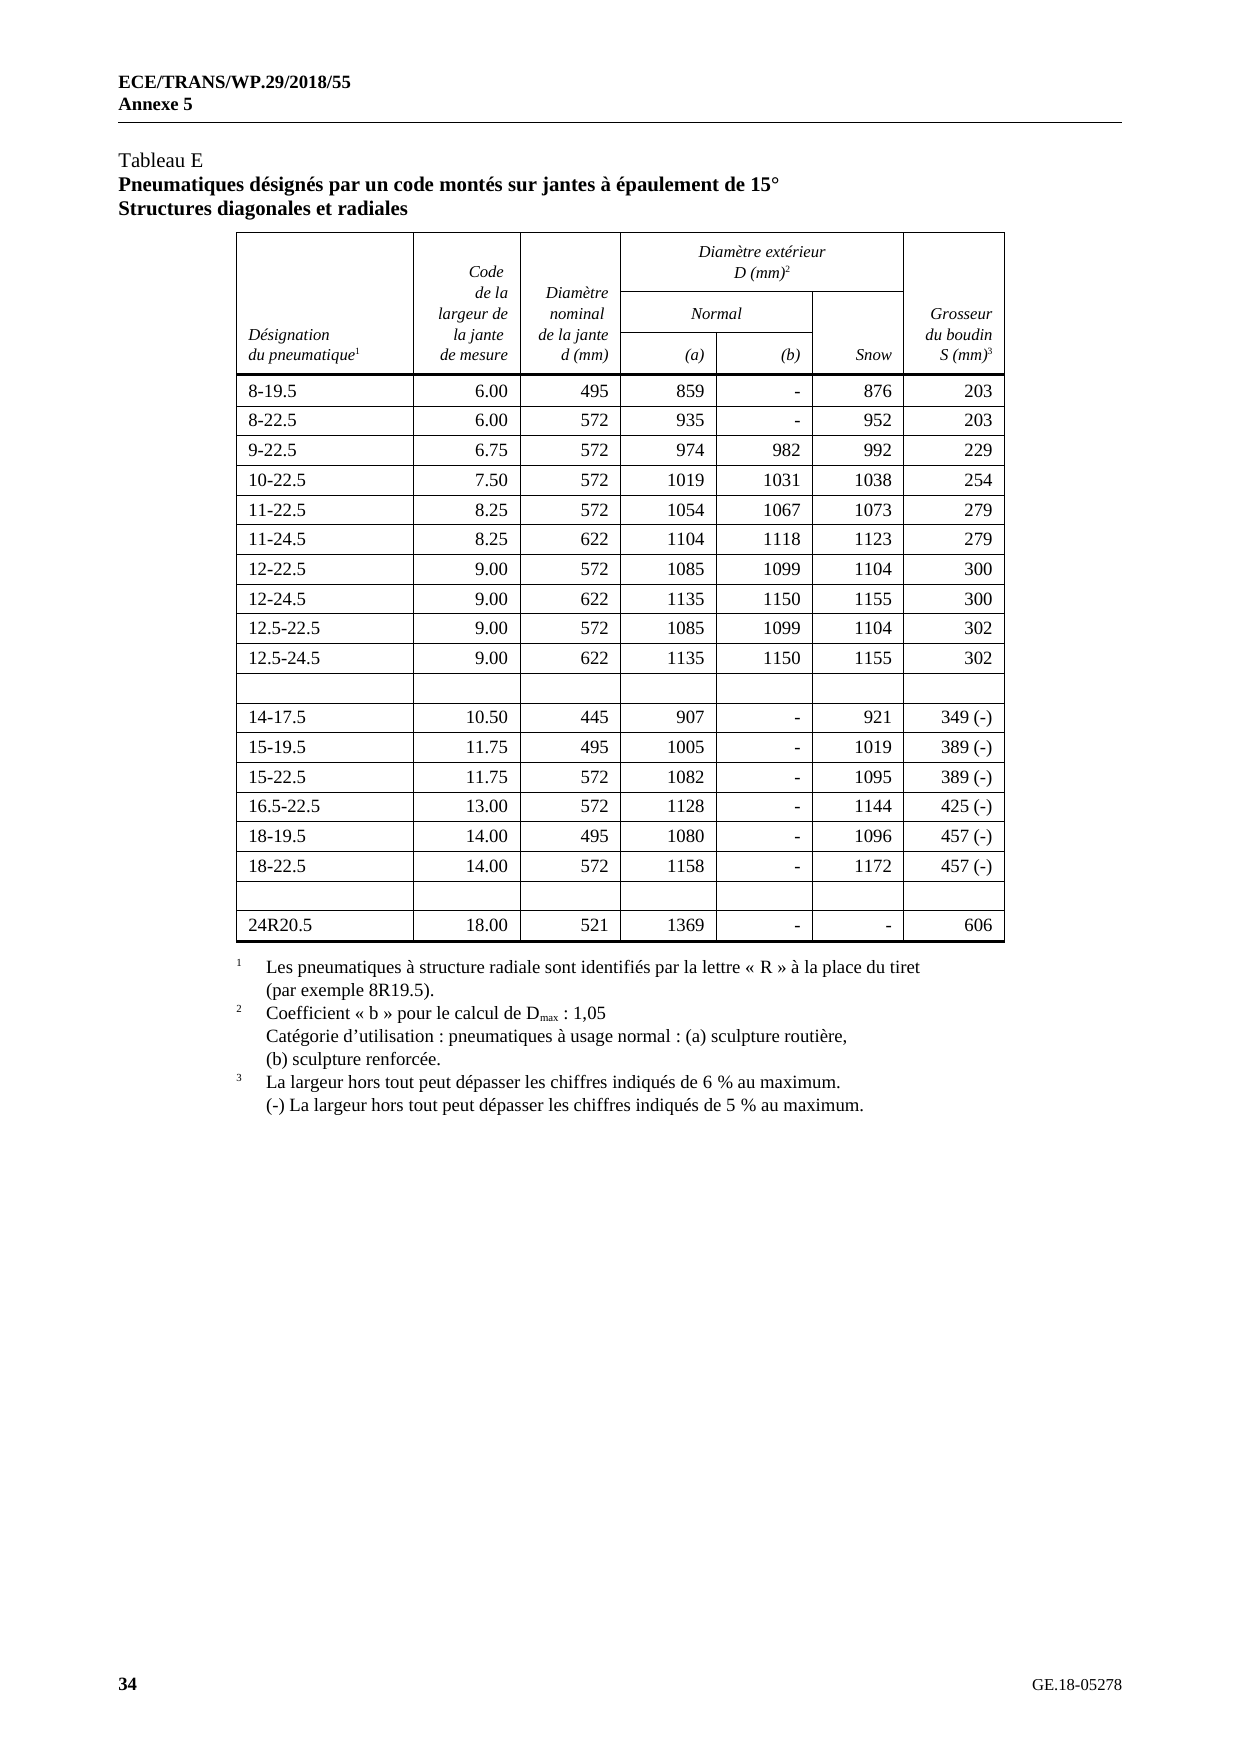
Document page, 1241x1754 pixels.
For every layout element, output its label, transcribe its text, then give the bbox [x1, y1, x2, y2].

table_cell 302 [904, 614, 1004, 643]
table_cell 6.75 [414, 436, 520, 465]
table_cell 1019 [621, 466, 716, 494]
table_cell 1135 [621, 585, 716, 613]
table_cell 12-24.5 [237, 585, 413, 613]
table_cell 935 [621, 407, 716, 435]
table_cell 9.00 [414, 644, 520, 673]
table_header Code de la largeur de la jante de mesure [414, 233, 520, 373]
table_cell 572 [521, 466, 620, 494]
table_cell 389 (-) [904, 763, 1004, 791]
table_cell 8.25 [414, 525, 520, 554]
table_cell 1118 [717, 525, 812, 554]
table_cell 457 (-) [904, 822, 1004, 851]
table_cell 15-19.5 [237, 733, 413, 762]
table_cell 14-17.5 [237, 704, 413, 732]
text 2 Coefficient « b » pour le calcul de Dmax : 1,05 [236, 1001, 1004, 1024]
table_cell 859 [621, 376, 716, 406]
table_cell 1073 [813, 496, 903, 524]
table_cell 572 [521, 763, 620, 791]
table_cell 229 [904, 436, 1004, 465]
table_cell 302 [904, 644, 1004, 673]
table_cell 9.00 [414, 614, 520, 643]
table_cell 6.00 [414, 407, 520, 435]
table_cell 1095 [813, 763, 903, 791]
table_header Diamètre extérieur D (mm)2 [621, 233, 903, 291]
table_cell 1082 [621, 763, 716, 791]
table_cell 7.50 [414, 466, 520, 494]
table_cell [904, 674, 1004, 702]
table_cell 349 (-) [904, 704, 1004, 732]
table_cell 982 [717, 436, 812, 465]
table_cell 16.5-22.5 [237, 793, 413, 821]
table_cell 572 [521, 852, 620, 881]
table_cell 254 [904, 466, 1004, 494]
table_cell 12.5-24.5 [237, 644, 413, 673]
table_cell [237, 882, 413, 910]
table_cell - [717, 704, 812, 732]
table_cell 952 [813, 407, 903, 435]
table_cell [414, 674, 520, 702]
table_cell 445 [521, 704, 620, 732]
table_cell 1099 [717, 555, 812, 584]
table_cell 606 [904, 911, 1004, 940]
table_cell 1038 [813, 466, 903, 494]
table_cell 279 [904, 525, 1004, 554]
table_cell 1104 [621, 525, 716, 554]
table_cell 1123 [813, 525, 903, 554]
table_cell 572 [521, 407, 620, 435]
table_cell 1054 [621, 496, 716, 524]
table_cell 203 [904, 407, 1004, 435]
table_cell 495 [521, 822, 620, 851]
table_cell - [717, 376, 812, 406]
table_cell 11-24.5 [237, 525, 413, 554]
table_cell [813, 674, 903, 702]
table_cell 974 [621, 436, 716, 465]
table_cell [621, 674, 716, 702]
table_cell 1155 [813, 585, 903, 613]
table_header Diamètre nominal de la jante d (mm) [521, 233, 620, 373]
table_cell 921 [813, 704, 903, 732]
table_cell 622 [521, 644, 620, 673]
table_cell - [717, 733, 812, 762]
table_cell [717, 674, 812, 702]
table_cell 9-22.5 [237, 436, 413, 465]
table_cell 1104 [813, 614, 903, 643]
table_cell 10.50 [414, 704, 520, 732]
table_cell 9.00 [414, 585, 520, 613]
table_cell 18-22.5 [237, 852, 413, 881]
table_cell 1080 [621, 822, 716, 851]
table_cell 14.00 [414, 822, 520, 851]
text Catégorie d’utilisation : pneumatiques à usage normal : (a) sculpture routière, (b) sculpture renforcée. [266, 1024, 1004, 1070]
table_cell 10-22.5 [237, 466, 413, 494]
table_cell Snow [813, 292, 903, 373]
table_cell 8-19.5 [237, 376, 413, 406]
table_cell 389 (-) [904, 733, 1004, 762]
table_cell 12.5-22.5 [237, 614, 413, 643]
table_cell 11-22.5 [237, 496, 413, 524]
table_cell - [717, 822, 812, 851]
table_cell 521 [521, 911, 620, 940]
table_cell 300 [904, 555, 1004, 584]
text (-) La largeur hors tout peut dépasser les chiffres indiqués de 5 % au maximum. [266, 1093, 1004, 1116]
table_cell 907 [621, 704, 716, 732]
table_cell 1085 [621, 555, 716, 584]
table_cell 1150 [717, 585, 812, 613]
table_cell 457 (-) [904, 852, 1004, 881]
table_cell 8.25 [414, 496, 520, 524]
table_cell 1099 [717, 614, 812, 643]
table_cell 24R20.5 [237, 911, 413, 940]
table_cell [521, 674, 620, 702]
table_cell - [717, 763, 812, 791]
table_cell 1150 [717, 644, 812, 673]
table_cell 1135 [621, 644, 716, 673]
table_cell - [717, 852, 812, 881]
table_cell 495 [521, 733, 620, 762]
table_cell 15-22.5 [237, 763, 413, 791]
table_cell 1019 [813, 733, 903, 762]
table_cell 1155 [813, 644, 903, 673]
table_cell (b) [717, 333, 812, 373]
table_cell 1005 [621, 733, 716, 762]
table_cell 572 [521, 555, 620, 584]
table_cell 18.00 [414, 911, 520, 940]
table_cell - [813, 911, 903, 940]
table_cell Normal [621, 292, 812, 332]
table_cell 876 [813, 376, 903, 406]
table_cell [904, 882, 1004, 910]
table_cell 992 [813, 436, 903, 465]
table_cell 1128 [621, 793, 716, 821]
table_cell (a) [621, 333, 716, 373]
table_cell [521, 882, 620, 910]
table_cell 1096 [813, 822, 903, 851]
table_cell - [717, 793, 812, 821]
table_cell 300 [904, 585, 1004, 613]
table_cell 572 [521, 793, 620, 821]
table_cell 11.75 [414, 763, 520, 791]
table_cell - [717, 911, 812, 940]
table_cell [813, 882, 903, 910]
table_cell 18-19.5 [237, 822, 413, 851]
text 1 Les pneumatiques à structure radiale sont identifiés par la lettre « R » à la place du tiret (par exemple 8R19.5). [236, 956, 1004, 1001]
table_cell 622 [521, 525, 620, 554]
table_cell [621, 882, 716, 910]
table_cell 572 [521, 496, 620, 524]
table_cell 14.00 [414, 852, 520, 881]
table_cell [414, 882, 520, 910]
table_cell - [717, 407, 812, 435]
table_cell 12-22.5 [237, 555, 413, 584]
table_cell 6.00 [414, 376, 520, 406]
table_cell 13.00 [414, 793, 520, 821]
table_cell 1104 [813, 555, 903, 584]
table_cell 203 [904, 376, 1004, 406]
table_cell 1369 [621, 911, 716, 940]
table_cell 1085 [621, 614, 716, 643]
table_cell 572 [521, 436, 620, 465]
table_header Désignation du pneumatique1 [237, 233, 413, 373]
table_cell 1144 [813, 793, 903, 821]
table_cell 11.75 [414, 733, 520, 762]
subtitle Tableau E Pneumatiques désignés par un code montés sur jantes à épaulement de 15° Structures diagonales et radiales [118, 148, 1122, 220]
table_cell 9.00 [414, 555, 520, 584]
table_cell 622 [521, 585, 620, 613]
table_cell 1172 [813, 852, 903, 881]
table_cell 1067 [717, 496, 812, 524]
table_header Grosseur du boudin S (mm)3 [904, 233, 1004, 373]
table_cell 8-22.5 [237, 407, 413, 435]
table_cell [717, 882, 812, 910]
text 3 La largeur hors tout peut dépasser les chiffres indiqués de 6 % au maximum. [236, 1070, 1004, 1093]
table_cell 495 [521, 376, 620, 406]
table_cell 1031 [717, 466, 812, 494]
table_cell 572 [521, 614, 620, 643]
table_cell 1158 [621, 852, 716, 881]
table_cell 279 [904, 496, 1004, 524]
table_cell 425 (-) [904, 793, 1004, 821]
table_cell [237, 674, 413, 702]
